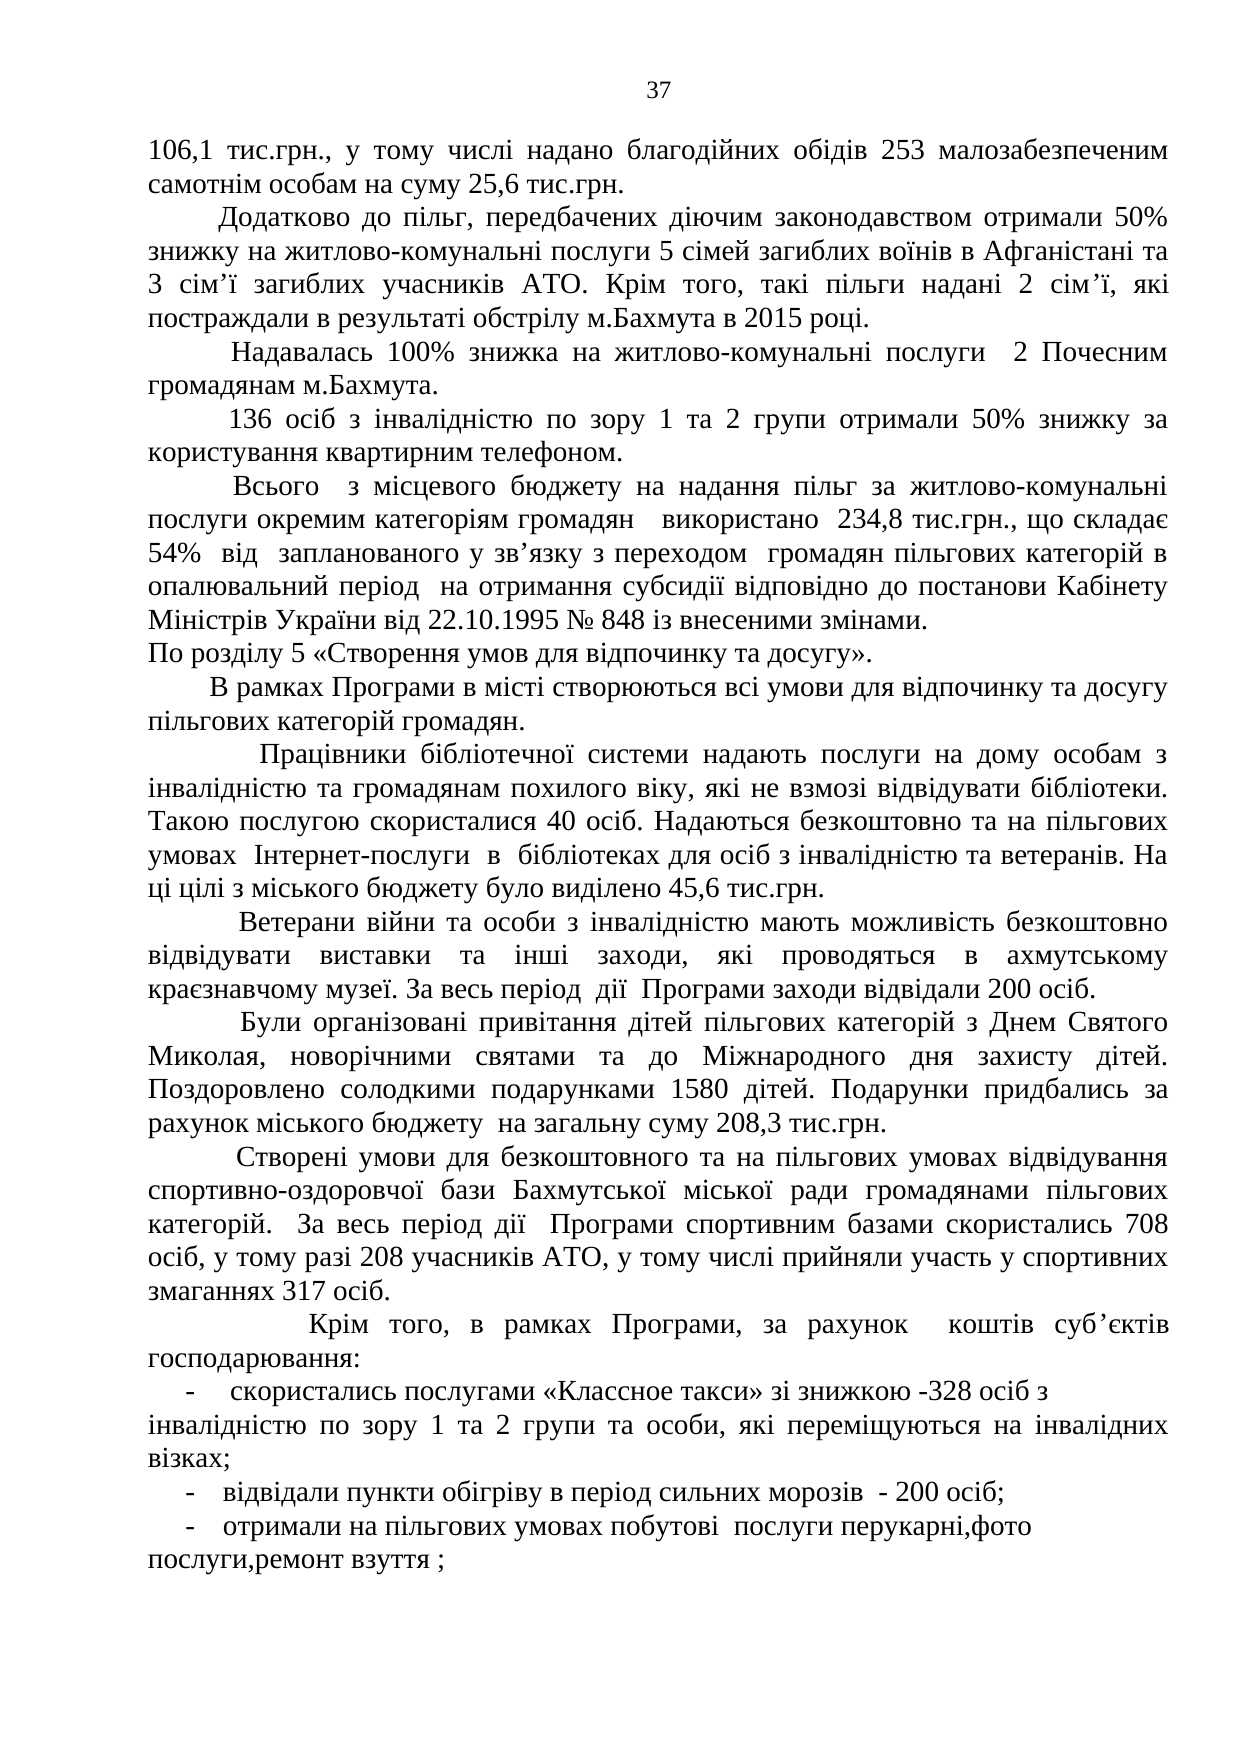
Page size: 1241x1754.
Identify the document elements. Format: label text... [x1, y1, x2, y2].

text інвалідністю по зору 1 та 2 групи та особи, які переміщуються на інвалідних візках; [148, 1407, 1169, 1474]
text В рамках Програми в місті створюються всі умови для відпочинку та досугу пільгових категорій громадян. [148, 669, 1169, 736]
text Крім того, в рамках Програми, за рахунок коштів суб’єктів господарювання: [148, 1306, 1169, 1373]
text Працівники бібліотечної системи надають послуги на дому особам з інвалідністю та громадянам похилого віку, які не взмозі відвідувати бібліотеки. Такою послугою скористалися 40 осіб. Надаються безкоштовно та на пільгових умовах Інтернет-послуги в бібліотеках для осіб з інвалідністю та ветеранів. На ці цілі з міського бюджету було виділено 45,6 тис.грн. [148, 736, 1169, 904]
text По розділу 5 «Створення умов для відпочинку та досугу». [148, 636, 1169, 669]
text послуги,ремонт взуття ; [148, 1541, 1169, 1575]
text Створені умови для безкоштовного та на пільгових умовах відвідування спортивно-оздоровчої бази Бахмутської міської ради громадянами пільгових категорій. За весь період дії Програми спортивним базами скористались 708 осіб, у тому разі 208 учасників АТО, у тому числі прийняли участь у спортивних змаганнях 317 осіб. [148, 1139, 1169, 1306]
text Всього з місцевого бюджету на надання пільг за житлово-комунальні послуги окремим категоріям громадян використано 234,8 тис.грн., що складає 54% від запланованого у зв’язку з переходом громадян пільгових категорій в опалювальний період на отримання субсидії відповідно до постанови Кабінету Міністрів України від 22.10.1995 № 848 із внесеними змінами. [148, 468, 1169, 636]
text Були організовані привітання дітей пільгових категорій з Днем Святого Миколая, новорічними святами та до Міжнародного дня захисту дітей. Поздоровлено солодкими подарунками 1580 дітей. Подарунки придбались за рахунок міського бюджету на загальну суму 208,3 тис.грн. [148, 1004, 1169, 1139]
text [148, 132, 1169, 199]
text Надавалась 100% знижка на житлово-комунальні послуги 2 Почесним громадянам м.Бахмута. [148, 334, 1169, 401]
list отримали на пільгових умовах побутові послуги перукарні,фото [185, 1508, 1169, 1541]
list відвідали пункти обігріву в період сильних морозів - 200 осіб; [185, 1474, 1169, 1508]
text Додатково до пільг, передбачених діючим законодавством отримали 50% знижку на житлово-комунальні послуги 5 сімей загиблих воїнів в Афганістані та 3 сім’ї загиблих учасників АТО. Крім того, такі пільги надані 2 сім’ї, які постраждали в результаті обстрілу м.Бахмута в 2015 році. [148, 199, 1169, 334]
list скористались послугами «Классное такси» зі знижкою -328 осіб з [185, 1373, 1169, 1407]
text Ветерани війни та особи з інвалідністю мають можливість безкоштовно відвідувати виставки та інші заходи, які проводяться в ахмутському краєзнавчому музеї. За весь період дії Програми заходи відвідали 200 осіб. [148, 904, 1169, 1004]
text 136 осіб з інвалідністю по зору 1 та 2 групи отримали 50% знижку за користування квартирним телефоном. [148, 401, 1169, 468]
